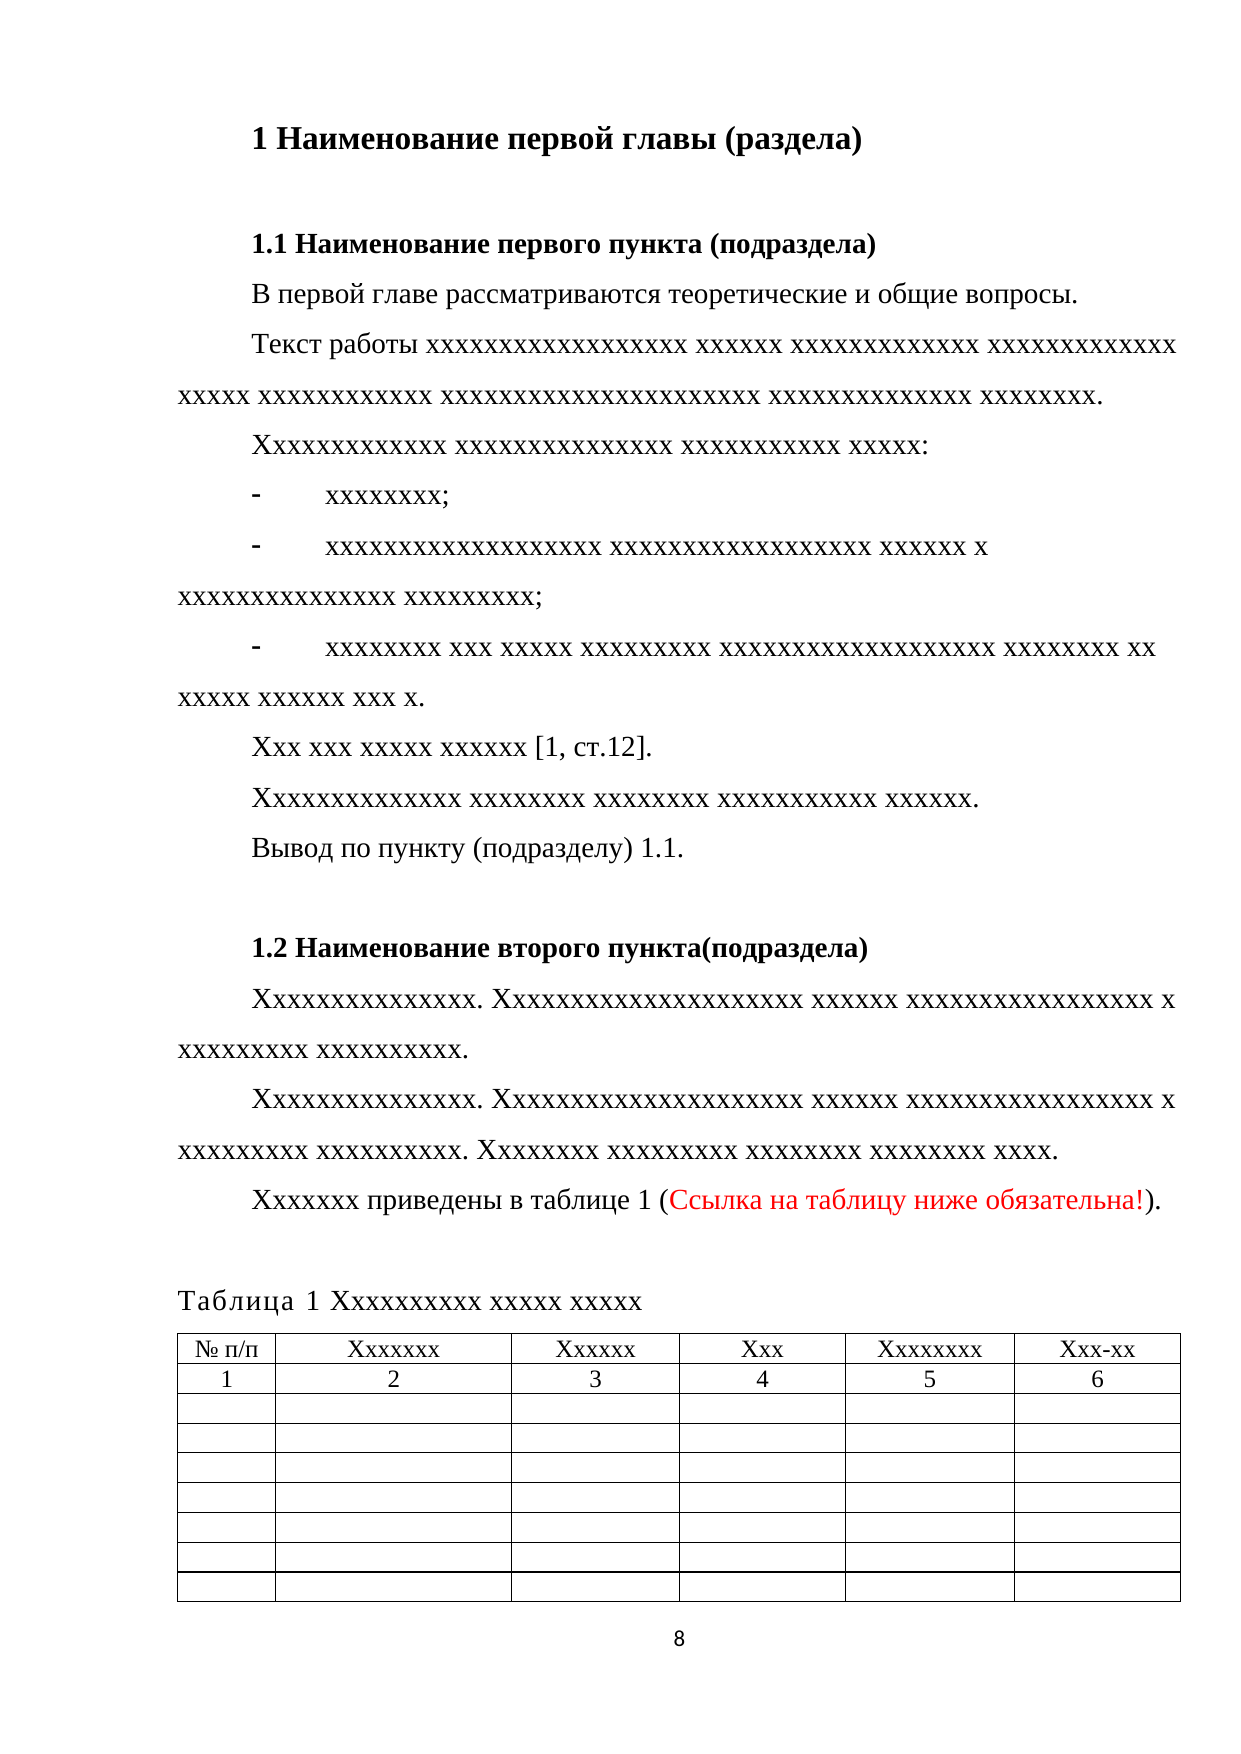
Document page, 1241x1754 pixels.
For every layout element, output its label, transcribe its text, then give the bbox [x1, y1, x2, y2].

table_cell [512, 1453, 679, 1482]
table_cell [178, 1573, 275, 1601]
table_cell [276, 1424, 511, 1452]
table_cell 6 [1015, 1364, 1180, 1393]
table_cell [1015, 1424, 1180, 1452]
table_cell [680, 1483, 845, 1512]
table_cell [178, 1483, 275, 1512]
text Текст работы хххххххххххххххххх хххххх ххххххххххххх ххххххххххххх ххххх хххххххххххх хххххххххххххххххххххх хххххххххххххх хххххххх. [177, 327, 1181, 410]
list ххххххххххххххххххх хххххххххххххххххх хххххх х ххххххххххххххх ххххххххх; [177, 528, 1181, 612]
table_cell [512, 1424, 679, 1452]
table_cell [846, 1424, 1014, 1452]
list хххххххх; [177, 477, 1181, 511]
table_cell [680, 1513, 845, 1542]
table_cell [680, 1573, 845, 1601]
text Ххх ххх ххххх хххххх [1, ст.12]. [177, 729, 1181, 763]
text В первой главе рассматриваются теоретические и общие вопросы. [177, 276, 1181, 310]
table_cell [512, 1394, 679, 1422]
table_header № п/п [178, 1334, 275, 1363]
text Ххххххххххххххх. Ххххххххххххххххххххх хххххх ххххххххххххххххх х ххххххххх хххххххххх. Хххххххх ххххххххх хххххххх хххххххх хххх. [177, 1082, 1181, 1165]
table_header Ххх-хх [1015, 1334, 1180, 1363]
table_header Хххххххх [846, 1334, 1014, 1363]
table_header Хххххх [512, 1334, 679, 1363]
list хххххххх ххх ххххх ххххххххх ххххххххххххххххххх хххххххх хх ххххх хххххх ххх х. [177, 629, 1181, 713]
table_cell [680, 1543, 845, 1571]
table_cell [276, 1483, 511, 1512]
table_cell [178, 1424, 275, 1452]
table_cell [1015, 1453, 1180, 1482]
table_header Ххххххх [276, 1334, 511, 1363]
table_cell [512, 1513, 679, 1542]
table_cell [276, 1573, 511, 1601]
table_cell 2 [276, 1364, 511, 1393]
table_cell [178, 1394, 275, 1422]
table_cell [1015, 1543, 1180, 1571]
text 1.1 Наименование первого пункта (подраздела) [177, 226, 1181, 259]
table_cell [178, 1543, 275, 1571]
text 1.2 Наименование второго пункта(подраздела) [177, 931, 1181, 964]
table_cell [846, 1543, 1014, 1571]
table_cell [276, 1513, 511, 1542]
table_cell 5 [846, 1364, 1014, 1393]
table_cell [680, 1394, 845, 1422]
table_cell [846, 1483, 1014, 1512]
table_cell 3 [512, 1364, 679, 1393]
table_cell 1 [178, 1364, 275, 1393]
table_cell [512, 1543, 679, 1571]
table_cell [846, 1394, 1014, 1422]
text Ххххххххххххх ххххххххххххххх ххххххххххх ххххх: [177, 427, 1181, 461]
table_cell [846, 1513, 1014, 1542]
table_header Ххх [680, 1334, 845, 1363]
text Хххххххххххххх хххххххх хххххххх ххххххххххх хххххх. [177, 780, 1181, 813]
text Вывод по пункту (подразделу) 1.1. [177, 830, 1181, 863]
table_cell [512, 1573, 679, 1601]
table_cell [178, 1453, 275, 1482]
text 1 Наименование первой главы (раздела) [177, 118, 1181, 156]
table_cell [846, 1453, 1014, 1482]
text Таблица 1 Хххххххххх ххххх ххххх [177, 1283, 1181, 1316]
table_cell [276, 1543, 511, 1571]
table_cell [1015, 1513, 1180, 1542]
table_cell [178, 1513, 275, 1542]
table_cell [512, 1483, 679, 1512]
table_cell [846, 1573, 1014, 1601]
table_cell 4 [680, 1364, 845, 1393]
table_cell [276, 1453, 511, 1482]
text Ххххххх приведены в таблице 1 (Ссылка на таблицу ниже обязательна!). [177, 1182, 1181, 1216]
table_cell [680, 1424, 845, 1452]
text Ххххххххххххххх. Ххххххххххххххххххххх хххххх ххххххххххххххххх х ххххххххх хххххххххх. [177, 981, 1181, 1065]
table_cell [1015, 1394, 1180, 1422]
table_cell [1015, 1483, 1180, 1512]
table_cell [1015, 1573, 1180, 1601]
table_cell [276, 1394, 511, 1422]
table_cell [680, 1453, 845, 1482]
